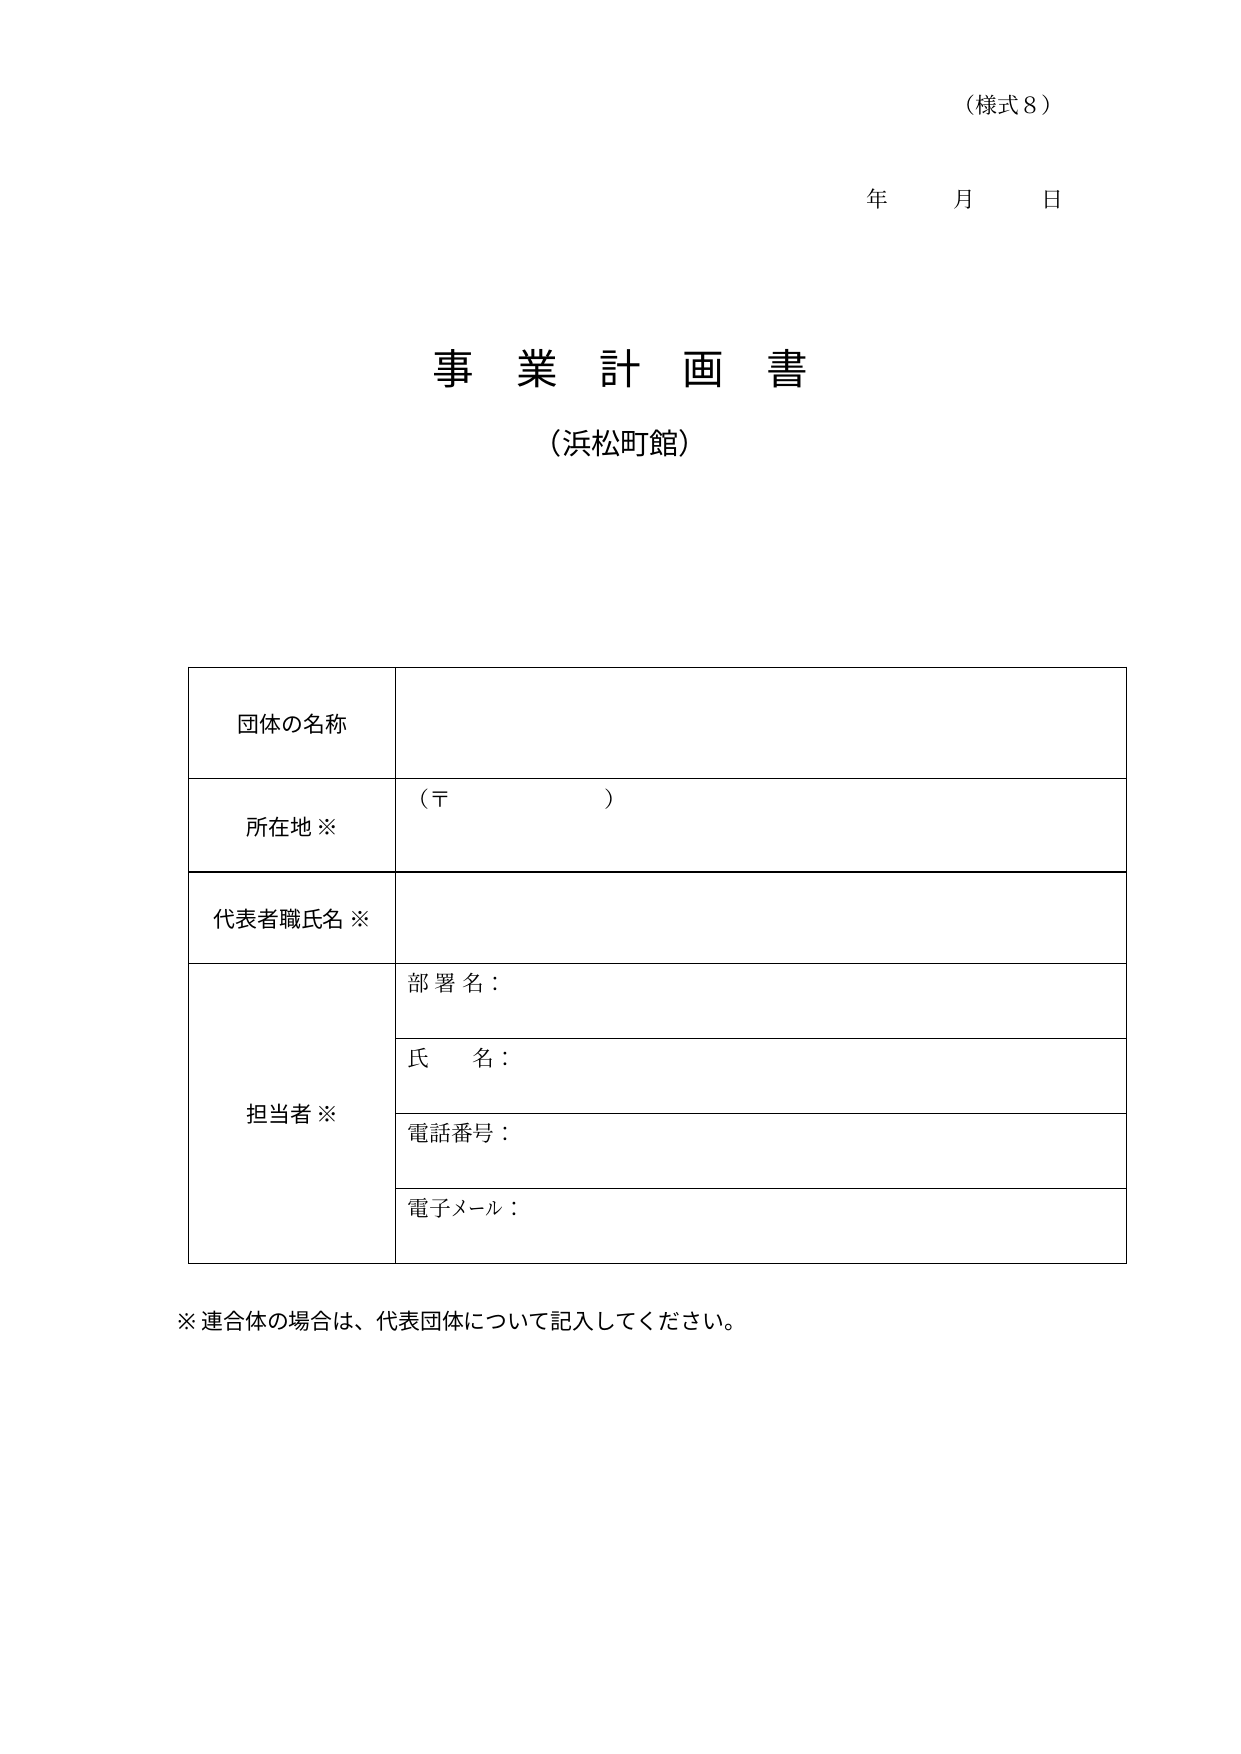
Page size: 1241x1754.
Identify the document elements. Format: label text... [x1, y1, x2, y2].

text 年 月 日 [177, 179, 1063, 217]
table_cell 電話番号： [396, 1114, 1126, 1187]
table_cell [396, 873, 1126, 962]
table_cell 担当者 ※ [189, 964, 395, 1262]
table_cell 代表者職氏名 ※ [189, 873, 395, 962]
table_header 団体の名称 [189, 668, 395, 778]
table_cell 所在地 ※ [189, 779, 395, 871]
text ※ 連合体の場合は、代表団体について記入してください。 [177, 1301, 1063, 1338]
table_cell 氏 名： [396, 1039, 1126, 1112]
text 事 業 計 画 書 [177, 329, 1063, 404]
table_cell 電子メール： [396, 1189, 1126, 1262]
table_cell （〒 ） [396, 779, 1126, 871]
table_header [396, 668, 1126, 778]
table_cell 部 署 名： [396, 964, 1126, 1037]
text （浜松町館） [177, 404, 1063, 479]
